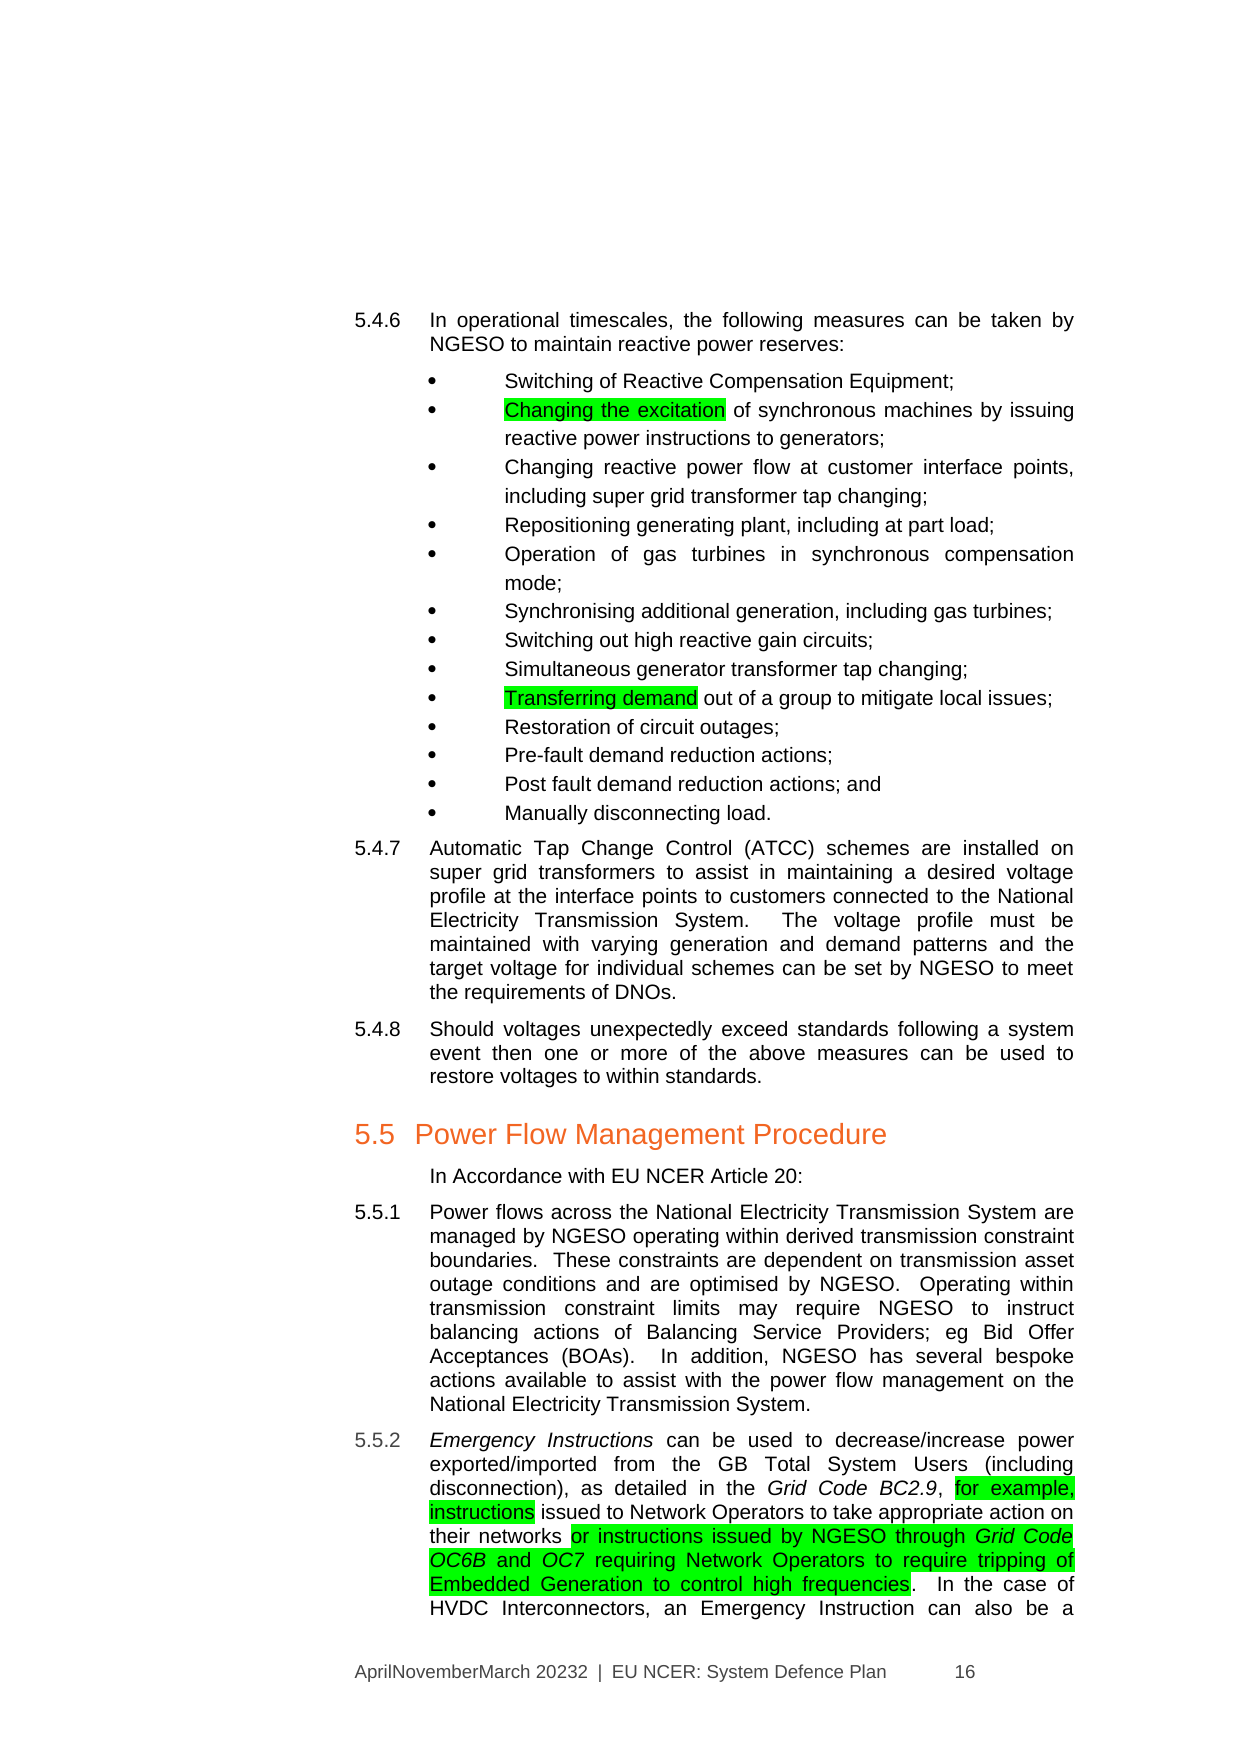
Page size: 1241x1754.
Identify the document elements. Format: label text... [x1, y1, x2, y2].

list Operation of gas turbines in synchronous compensation mode; [428, 541, 1075, 594]
list Changing reactive power flow at customer interface points, including super grid transformer tap changing; [428, 455, 1075, 508]
text 5.4.7 Automatic Tap Change Control (ATCC) schemes are installed on super grid transformers to assist in maintaining a desired voltage profile at the interface points to customers connected to the National Electricity Transmission System. The voltage profile must be maintained with varying generation and demand patterns and the target voltage for individual schemes can be set by NGESO to meet the requirements of DNOs. [354, 836, 1075, 1004]
text 5.4.8 Should voltages unexpectedly exceed standards following a system event then one or more of the above measures can be used to restore voltages to within standards. [354, 1016, 1075, 1088]
text 5.4.6 In operational timescales, the following measures can be taken by NGESO to maintain reactive power reserves: [354, 308, 1075, 356]
list Simultaneous generator transformer tap changing; [428, 657, 1075, 681]
list Switching of Reactive Compensation Equipment; [428, 368, 1075, 393]
text 5.5.1 Power flows across the National Electricity Transmission System are managed by NGESO operating within derived transmission constraint boundaries. These constraints are dependent on transmission asset outage conditions and are optimised by NGESO. Operating within transmission constraint limits may require NGESO to instruct balancing actions of Balancing Service Providers; eg Bid Offer Acceptances (BOAs). In addition, NGESO has several bespoke actions available to assist with the power flow management on the National Electricity Transmission System. [354, 1200, 1075, 1416]
list Manually disconnecting load. [428, 801, 1075, 825]
list Synchronising additional generation, including gas turbines; [428, 599, 1075, 623]
text In Accordance with EU NCER Article 20: [354, 1163, 1075, 1187]
list Restoration of circuit outages; [428, 714, 1075, 738]
list Changing the excitation of synchronous machines by issuing reactive power instructions to generators; [428, 397, 1075, 450]
list Pre-fault demand reduction actions; [428, 743, 1075, 767]
subtitle Power Flow Management Procedure [354, 1117, 1075, 1151]
list Switching out high reactive gain circuits; [428, 628, 1075, 652]
list Repositioning generating plant, including at part load; [428, 513, 1075, 537]
list Transferring demand out of a group to mitigate local issues; [428, 686, 1075, 710]
list Post fault demand reduction actions; and [428, 772, 1075, 796]
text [354, 1428, 1075, 1620]
